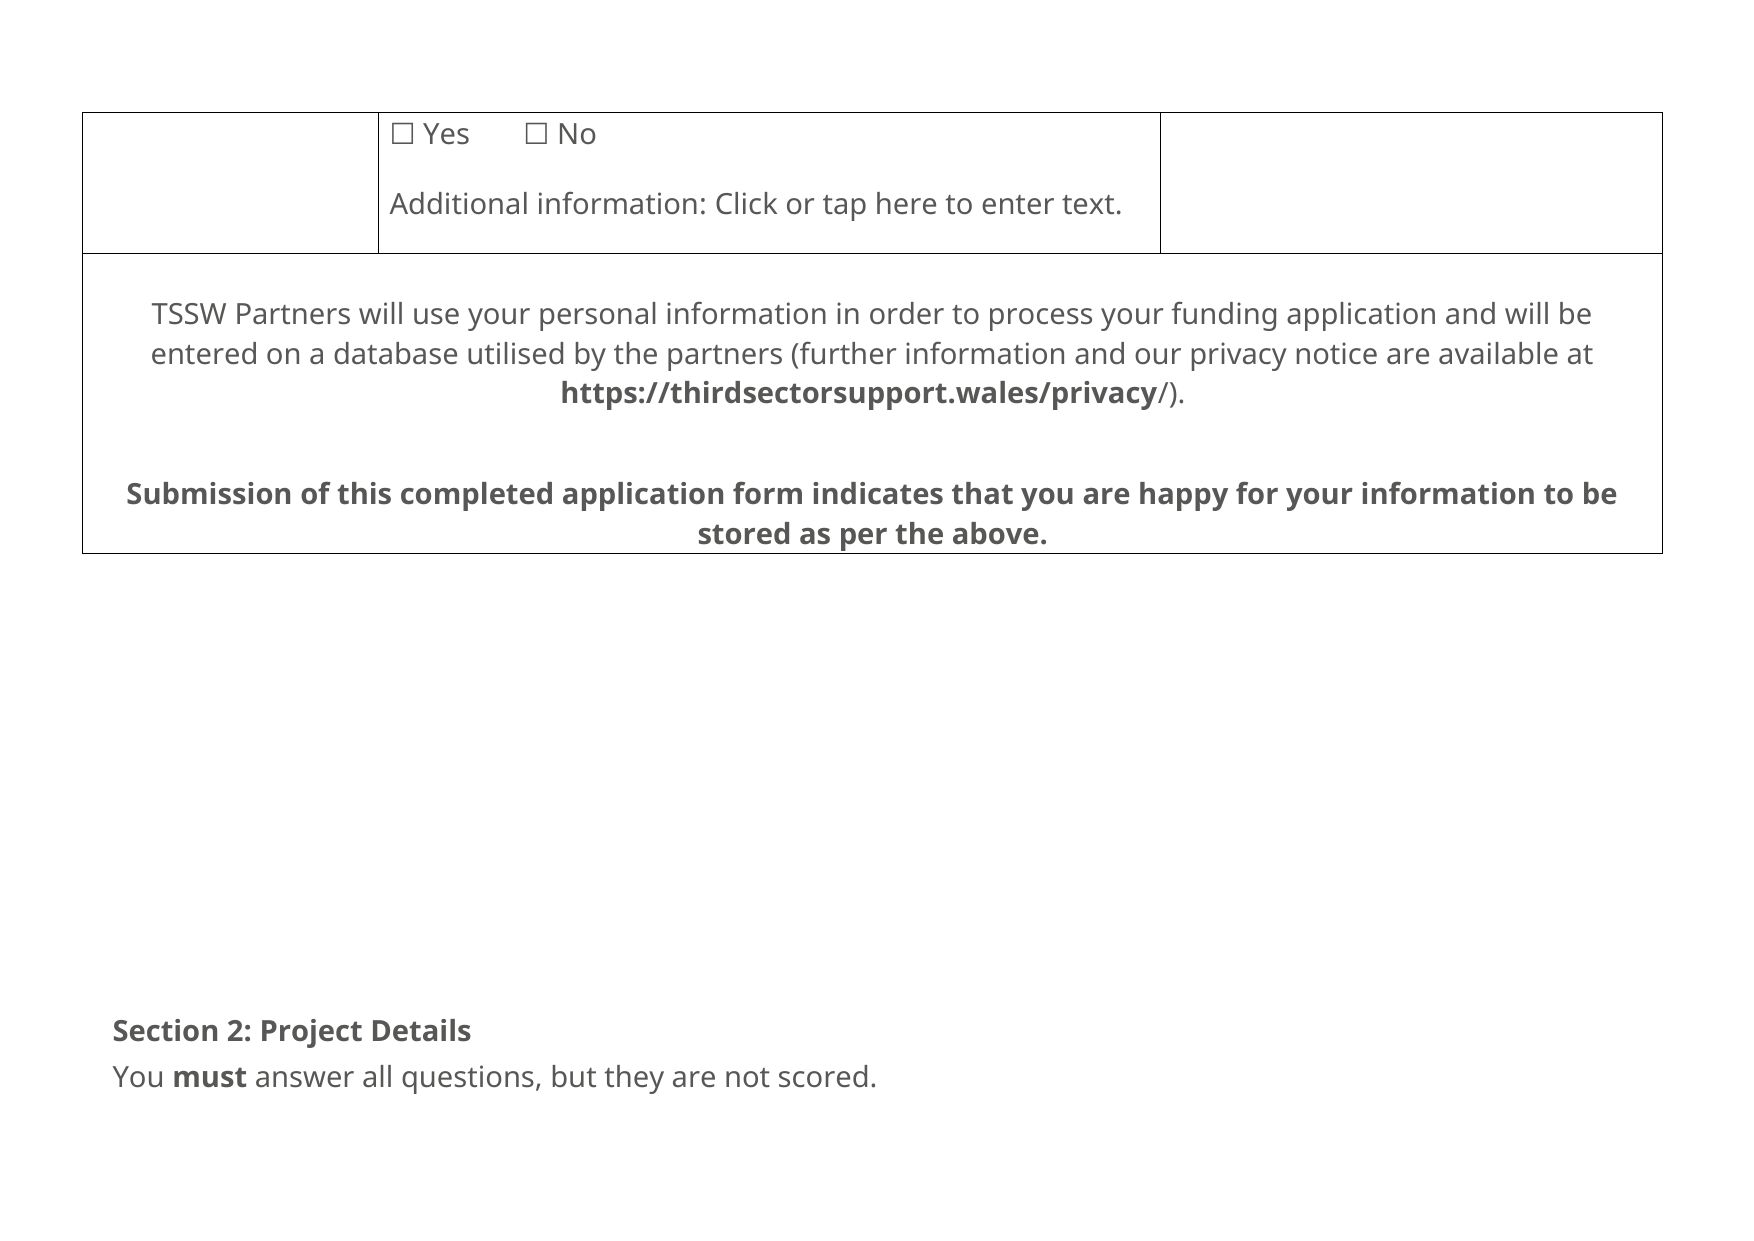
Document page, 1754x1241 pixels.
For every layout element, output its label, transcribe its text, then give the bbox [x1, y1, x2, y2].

text You must answer all questions, but they are not scored. [112, 1056, 1642, 1096]
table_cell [379, 113, 1160, 253]
table_cell TSSW Partners will use your personal information in order to process your funding application and will be entered on a database utilised by the partners (further information and our privacy notice are available at https://thirdsectorsupport.wales/privacy/). Submission of this completed application form indicates that you are happy for your information to be stored as per the above. [83, 254, 1662, 553]
text Section 2: Project Details [112, 1010, 1642, 1050]
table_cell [1161, 113, 1662, 253]
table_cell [83, 113, 378, 253]
